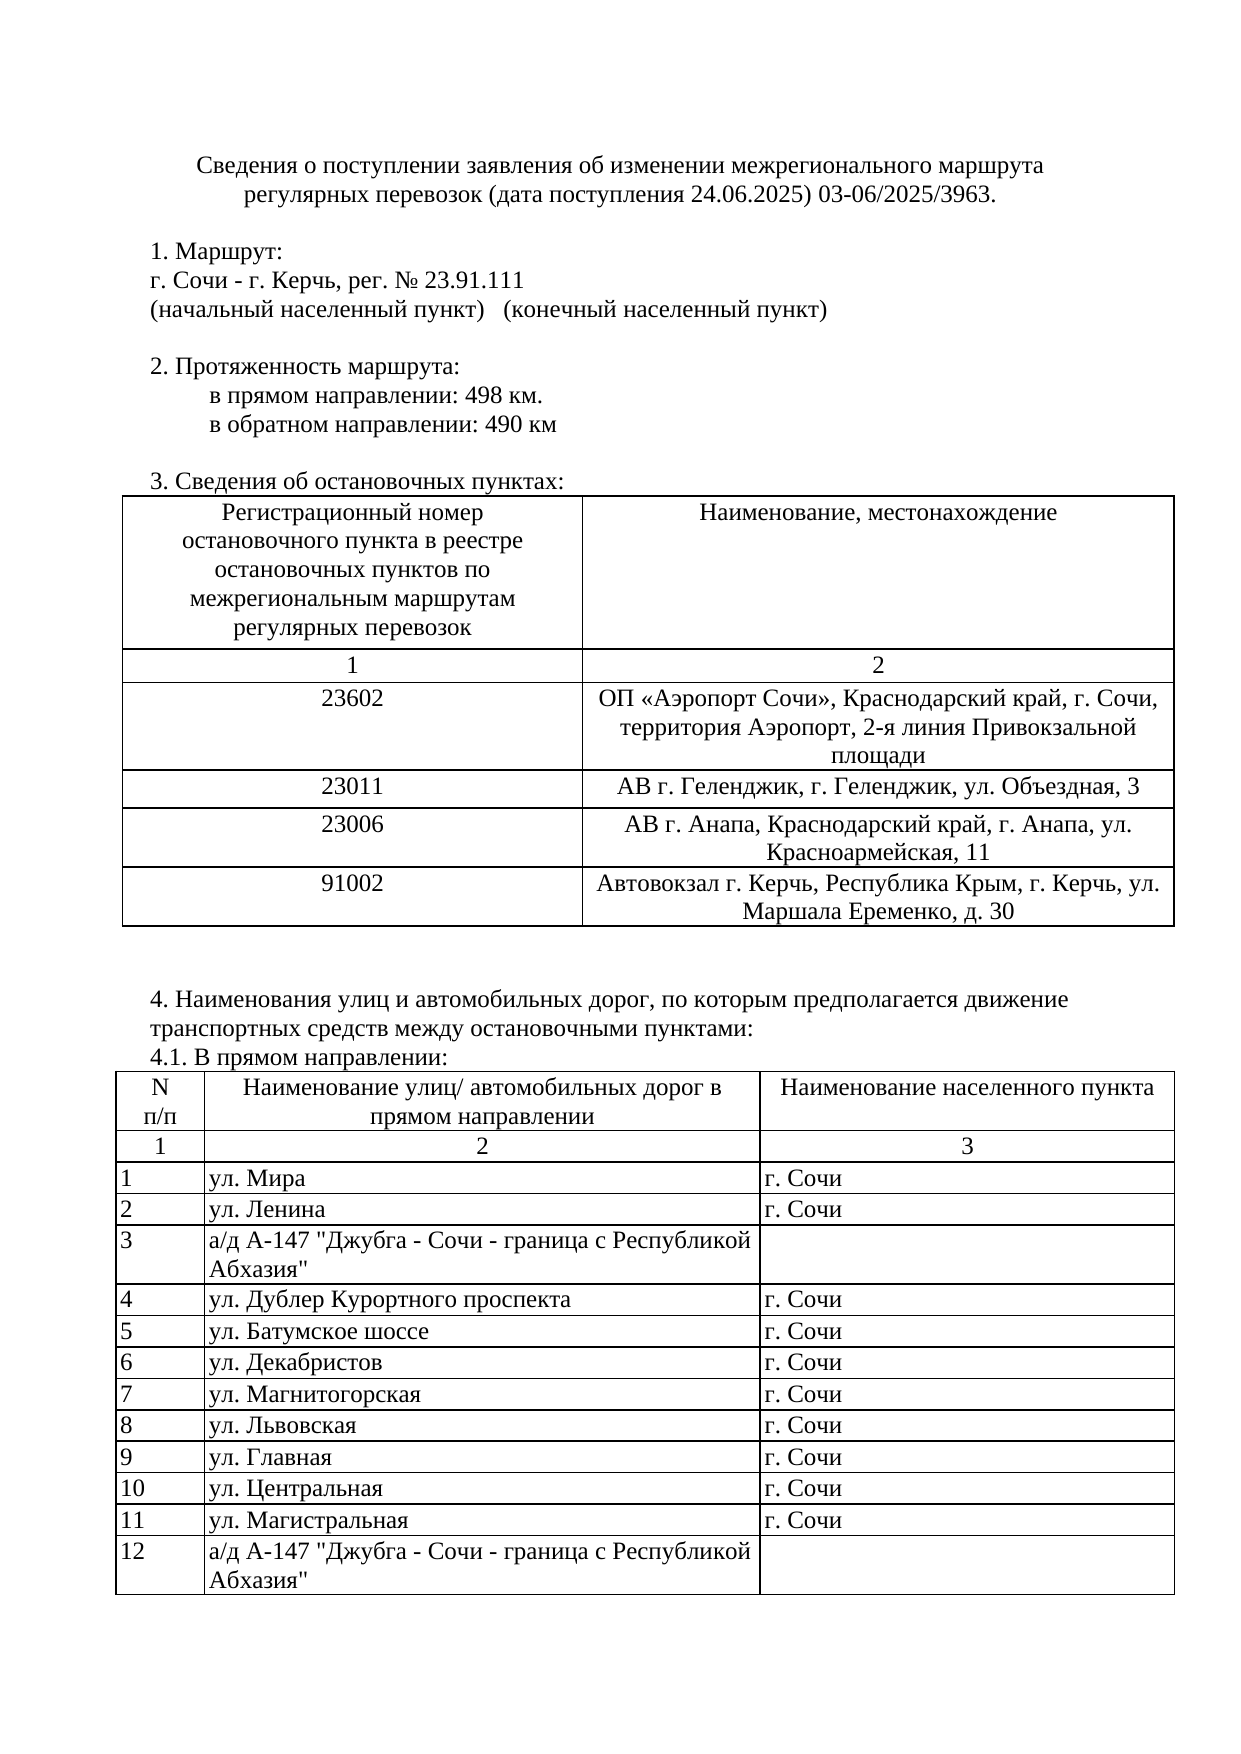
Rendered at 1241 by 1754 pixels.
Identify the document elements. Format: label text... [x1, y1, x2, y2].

table_cell 4 [117, 1285, 204, 1314]
table_cell г. Сочи [761, 1194, 1174, 1224]
table_cell 23011 [123, 771, 582, 807]
table_cell 1 [117, 1163, 204, 1192]
table_cell г. Сочи [761, 1163, 1174, 1192]
table_cell 3 [117, 1226, 204, 1283]
table_cell ул. Львовская [205, 1411, 759, 1440]
table_cell г. Сочи [761, 1348, 1174, 1377]
table_cell 2 [205, 1131, 759, 1161]
table_cell ОП «Аэропорт Сочи», Краснодарский край, г. Сочи, территория Аэропорт, 2-я линия Привокзальной площади [583, 683, 1173, 769]
table_cell ул. Мира [205, 1163, 759, 1192]
table_cell 1 [117, 1131, 204, 1161]
table_cell 10 [117, 1473, 204, 1503]
table_cell г. Сочи [761, 1442, 1174, 1472]
table_cell 23006 [123, 809, 582, 866]
text Сведения о поступлении заявления об изменении межрегионального маршрута регулярных перевозок (дата поступления 24.06.2025) 03-06/2025/3963. [150, 150, 1090, 207]
text 4. Наименования улиц и автомобильных дорог, по которым предполагается движение транспортных средств между остановочными пунктами: [150, 984, 1090, 1042]
table_header Регистрационный номер остановочного пункта в реестре остановочных пунктов по межрегиональным маршрутам регулярных перевозок [123, 497, 582, 648]
table_cell Автовокзал г. Керчь, Республика Крым, г. Керчь, ул. Маршала Еременко, д. 30 [583, 868, 1173, 925]
table_cell ул. Декабристов [205, 1348, 759, 1377]
text в прямом направлении: 498 км. [150, 380, 1090, 409]
text 2. Протяженность маршрута: [150, 351, 1090, 380]
table_cell г. Сочи [761, 1473, 1174, 1503]
table_cell ул. Главная [205, 1442, 759, 1472]
table_cell ул. Дублер Курортного проспекта [205, 1285, 759, 1314]
table_cell 3 [761, 1131, 1174, 1161]
table_header Наименование населенного пункта [761, 1072, 1174, 1129]
table_header Наименование, местонахождение [583, 497, 1173, 648]
text в обратном направлении: 490 км [150, 409, 1090, 437]
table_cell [205, 1536, 759, 1594]
table_cell 11 [117, 1505, 204, 1535]
table_cell 1 [123, 650, 582, 681]
text 1. Маршрут: [150, 236, 1090, 265]
table_cell 2 [117, 1194, 204, 1224]
text 4.1. В прямом направлении: [150, 1042, 1090, 1071]
table_cell 7 [117, 1379, 204, 1409]
table_cell ул. Магнитогорская [205, 1379, 759, 1409]
table_cell г. Сочи [761, 1379, 1174, 1409]
table_cell г. Сочи [761, 1411, 1174, 1440]
table_cell [761, 1226, 1174, 1283]
table_cell АВ г. Анапа, Краснодарский край, г. Анапа, ул. Красноармейская, 11 [583, 809, 1173, 866]
table_cell г. Сочи [761, 1505, 1174, 1535]
table_cell 12 [117, 1536, 204, 1594]
table_cell [761, 1536, 1174, 1594]
table_cell 9 [117, 1442, 204, 1472]
text (начальный населенный пункт) (конечный населенный пункт) [150, 294, 1090, 322]
text 3. Сведения об остановочных пунктах: [150, 466, 1090, 495]
table_header Наименование улиц/ автомобильных дорог в прямом направлении [205, 1072, 759, 1129]
table_cell 8 [117, 1411, 204, 1440]
table_cell г. Сочи [761, 1285, 1174, 1314]
table_cell ул. Центральная [205, 1473, 759, 1503]
table_cell 2 [583, 650, 1173, 681]
text г. Сочи - г. Керчь, рег. № 23.91.111 [150, 265, 1090, 294]
table_cell а/д А-147 "Джубга - Сочи - граница с Республикой Абхазия" [205, 1226, 759, 1283]
table_cell ул. Батумское шоссе [205, 1316, 759, 1346]
table_cell 91002 [123, 868, 582, 925]
table_header N п/п [117, 1072, 204, 1129]
table_cell ул. Магистральная [205, 1505, 759, 1535]
table_cell ул. Ленина [205, 1194, 759, 1224]
table_cell 5 [117, 1316, 204, 1346]
table_cell г. Сочи [761, 1316, 1174, 1346]
table_cell АВ г. Геленджик, г. Геленджик, ул. Объездная, 3 [583, 771, 1173, 807]
table_cell 23602 [123, 683, 582, 769]
table_cell 6 [117, 1348, 204, 1377]
